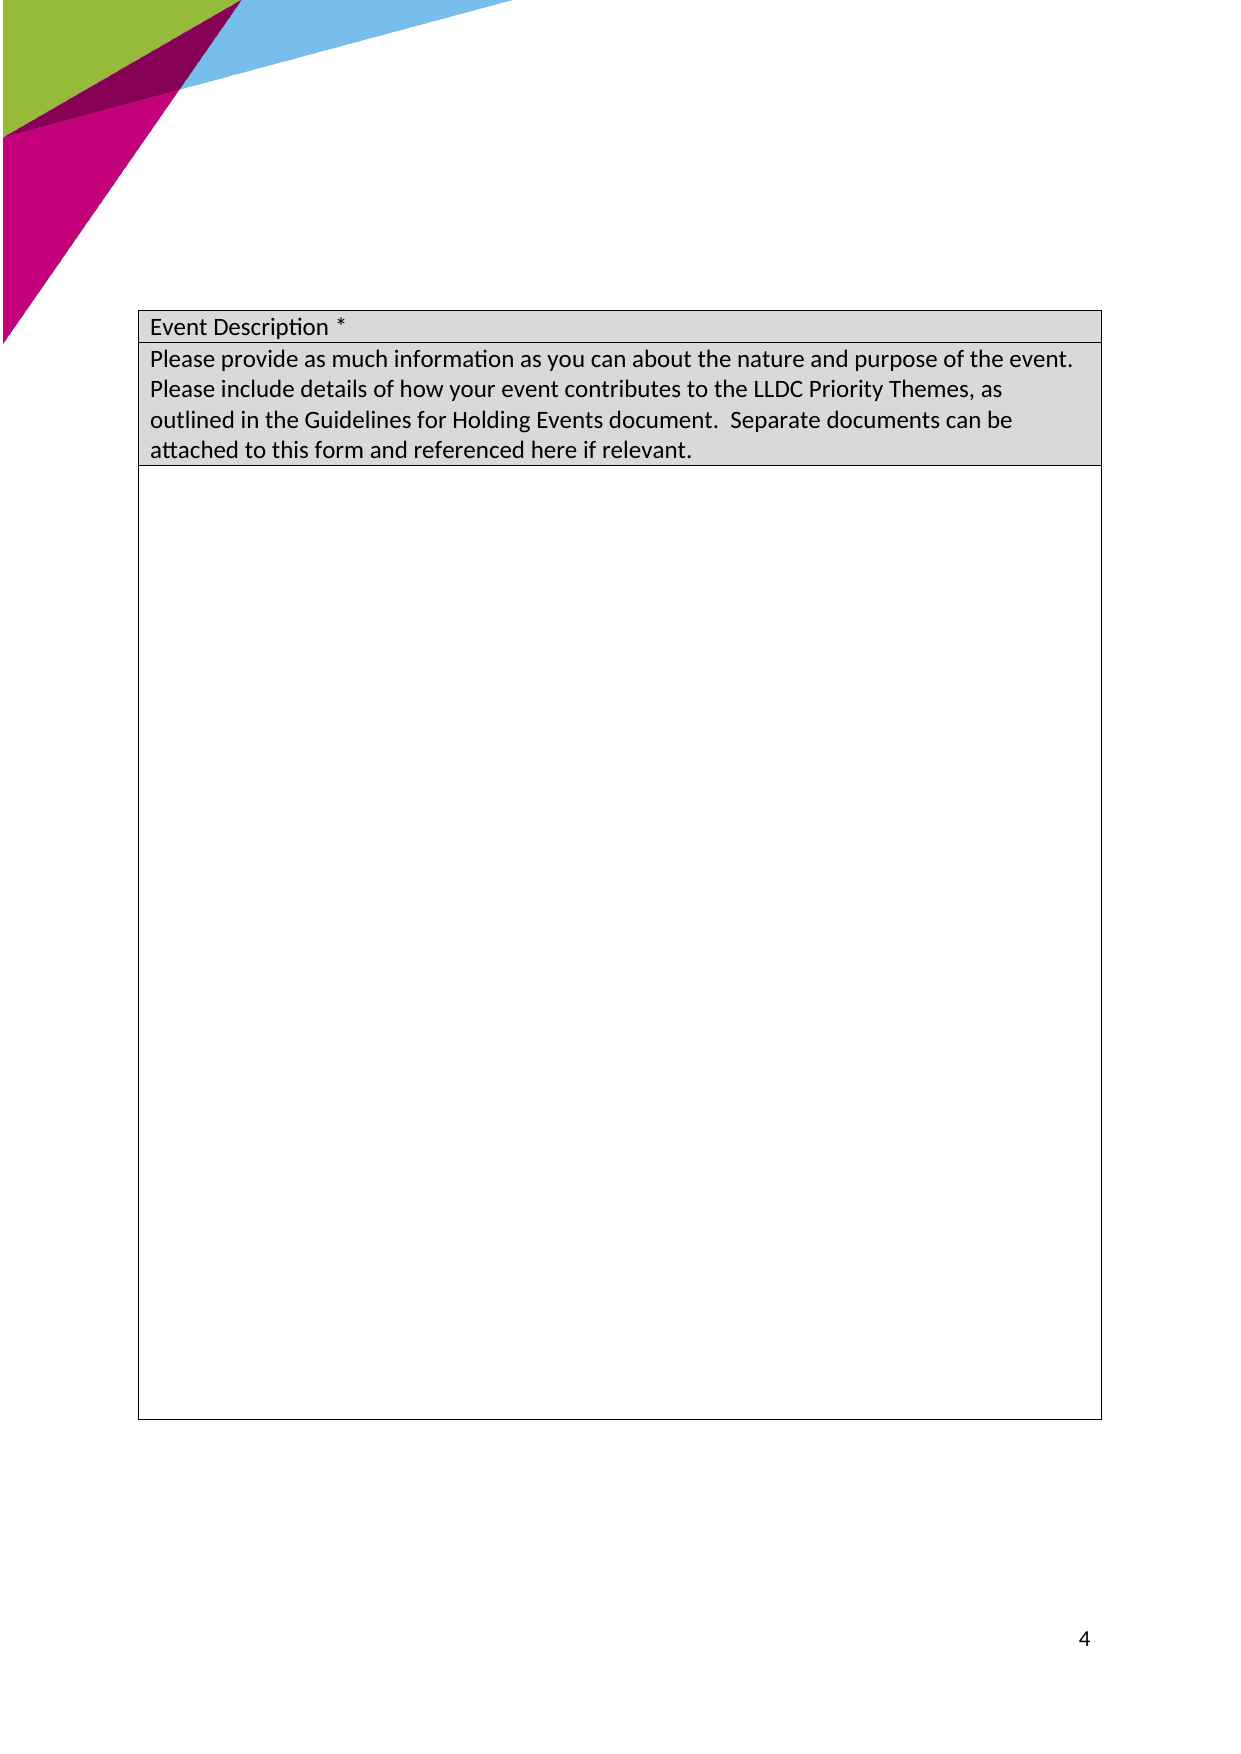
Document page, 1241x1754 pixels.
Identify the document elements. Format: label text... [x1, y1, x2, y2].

picture [3, 0, 515, 344]
table_cell Please provide as much information as you can about the nature and purpose of the event. Please include details of how your event contributes to the LLDC Priority Themes, as outlined in the Guidelines for Holding Events document. Separate documents can be attached to this form and referenced here if relevant. [139, 343, 1101, 465]
table_header Event Description * [139, 311, 1101, 342]
table_cell [139, 466, 1101, 1418]
